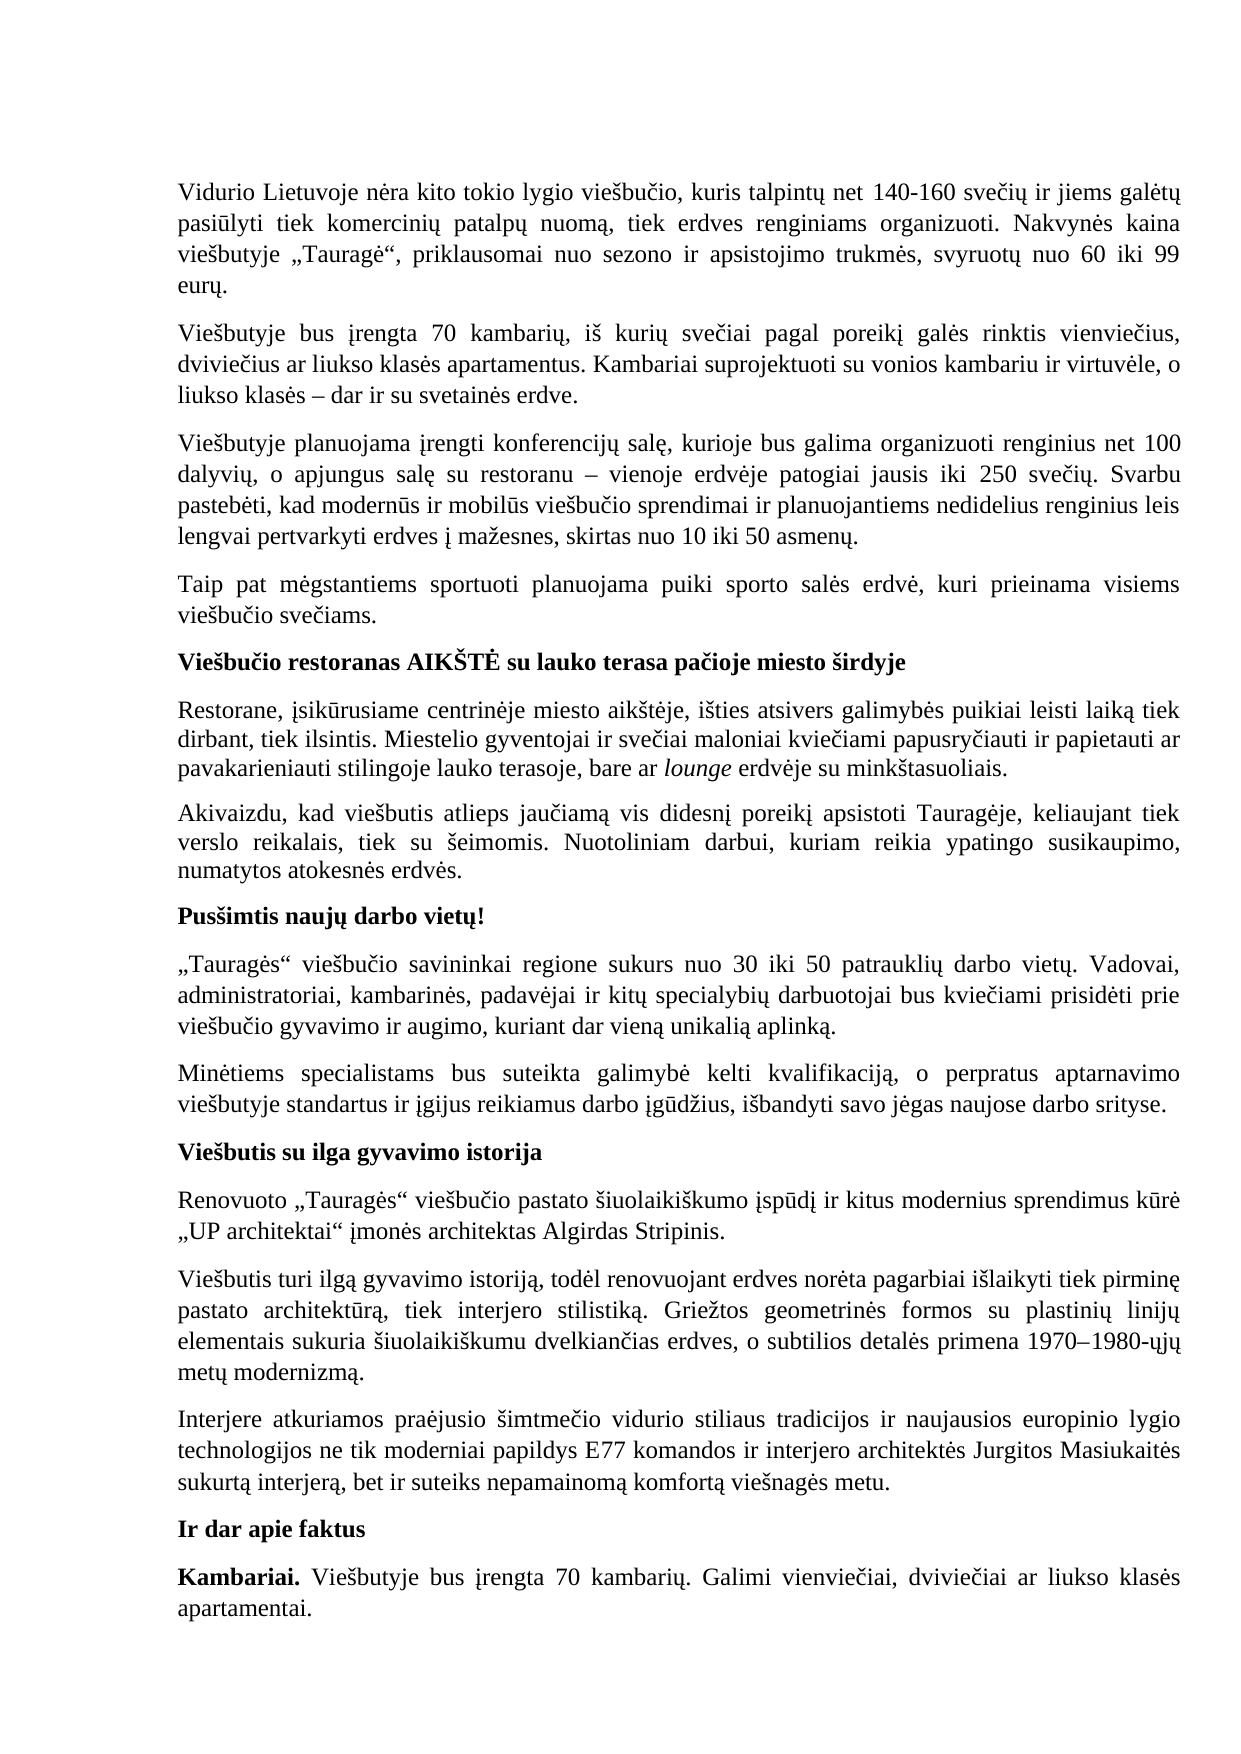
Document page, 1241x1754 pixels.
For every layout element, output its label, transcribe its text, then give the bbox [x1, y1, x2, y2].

text Renovuoto „Tauragės“ viešbučio pastato šiuolaikiškumo įspūdį ir kitus modernius sprendimus kūrė „UP architektai“ įmonės architektas Algirdas Stripinis. [177, 1185, 1181, 1245]
text Vidurio Lietuvoje nėra kito tokio lygio viešbučio, kuris talpintų net 140-160 svečių ir jiems galėtų pasiūlyti tiek komercinių patalpų nuomą, tiek erdves renginiams organizuoti. Nakvynės kaina viešbutyje „Tauragė“, priklausomai nuo sezono ir apsistojimo trukmės, svyruotų nuo 60 iki 99 eurų. [177, 177, 1181, 299]
text Viešbutis turi ilgą gyvavimo istoriją, todėl renovuojant erdves norėta pagarbiai išlaikyti tiek pirminę pastato architektūrą, tiek interjero stilistiką. Griežtos geometrinės formos su plastinių linijų elementais sukuria šiuolaikiškumu dvelkiančias erdves, o subtilios detalės primena 1970–1980-ųjų metų modernizmą. [177, 1264, 1181, 1386]
text Ir dar apie faktus [177, 1514, 1181, 1543]
text „Tauragės“ viešbučio savininkai regione sukurs nuo 30 iki 50 patrauklių darbo vietų. Vadovai, administratoriai, kambarinės, padavėjai ir kitų specialybių darbuotojai bus kviečiami prisidėti prie viešbučio gyvavimo ir augimo, kuriant dar vieną unikalią aplinką. [177, 949, 1181, 1039]
text Kambariai. Viešbutyje bus įrengta 70 kambarių. Galimi vienviečiai, dviviečiai ar liukso klasės apartamentai. [177, 1562, 1181, 1622]
text Pusšimtis naujų darbo vietų! [177, 901, 1181, 930]
text Viešbutis su ilga gyvavimo istorija [177, 1137, 1181, 1166]
text Viešbutyje planuojama įrengti konferencijų salę, kurioje bus galima organizuoti renginius net 100 dalyvių, o apjungus salę su restoranu – vienoje erdvėje patogiai jausis iki 250 svečių. Svarbu pastebėti, kad modernūs ir mobilūs viešbučio sprendimai ir planuojantiems nedidelius renginius leis lengvai pertvarkyti erdves į mažesnes, skirtas nuo 10 iki 50 asmenų. [177, 428, 1181, 550]
text Restorane, įsikūrusiame centrinėje miesto aikštėje, išties atsivers galimybės puikiai leisti laiką tiek dirbant, tiek ilsintis. Miestelio gyventojai ir svečiai maloniai kviečiami papusryčiauti ir papietauti ar pavakarieniauti stilingoje lauko terasoje, bare ar lounge erdvėje su minkštasuoliais. [177, 695, 1181, 781]
text Viešbučio restoranas AIKŠTĖ su lauko terasa pačioje miesto širdyje [177, 647, 1181, 676]
text Taip pat mėgstantiems sportuoti planuojama puiki sporto salės erdvė, kuri prieinama visiems viešbučio svečiams. [177, 569, 1181, 628]
text Minėtiems specialistams bus suteikta galimybė kelti kvalifikaciją, o perpratus aptarnavimo viešbutyje standartus ir įgijus reikiamus darbo įgūdžius, išbandyti savo jėgas naujose darbo srityse. [177, 1058, 1181, 1118]
text Viešbutyje bus įrengta 70 kambarių, iš kurių svečiai pagal poreikį galės rinktis vienviečius, dviviečius ar liukso klasės apartamentus. Kambariai suprojektuoti su vonios kambariu ir virtuvėle, o liukso klasės – dar ir su svetainės erdve. [177, 318, 1181, 409]
text Interjere atkuriamos praėjusio šimtmečio vidurio stiliaus tradicijos ir naujausios europinio lygio technologijos ne tik moderniai papildys E77 komandos ir interjero architektės Jurgitos Masiukaitės sukurtą interjerą, bet ir suteiks nepamainomą komfortą viešnagės metu. [177, 1404, 1181, 1495]
text Akivaizdu, kad viešbutis atlieps jaučiamą vis didesnį poreikį apsistoti Tauragėje, keliaujant tiek verslo reikalais, tiek su šeimomis. Nuotoliniam darbui, kuriam reikia ypatingo susikaupimo, numatytos atokesnės erdvės. [177, 798, 1181, 884]
